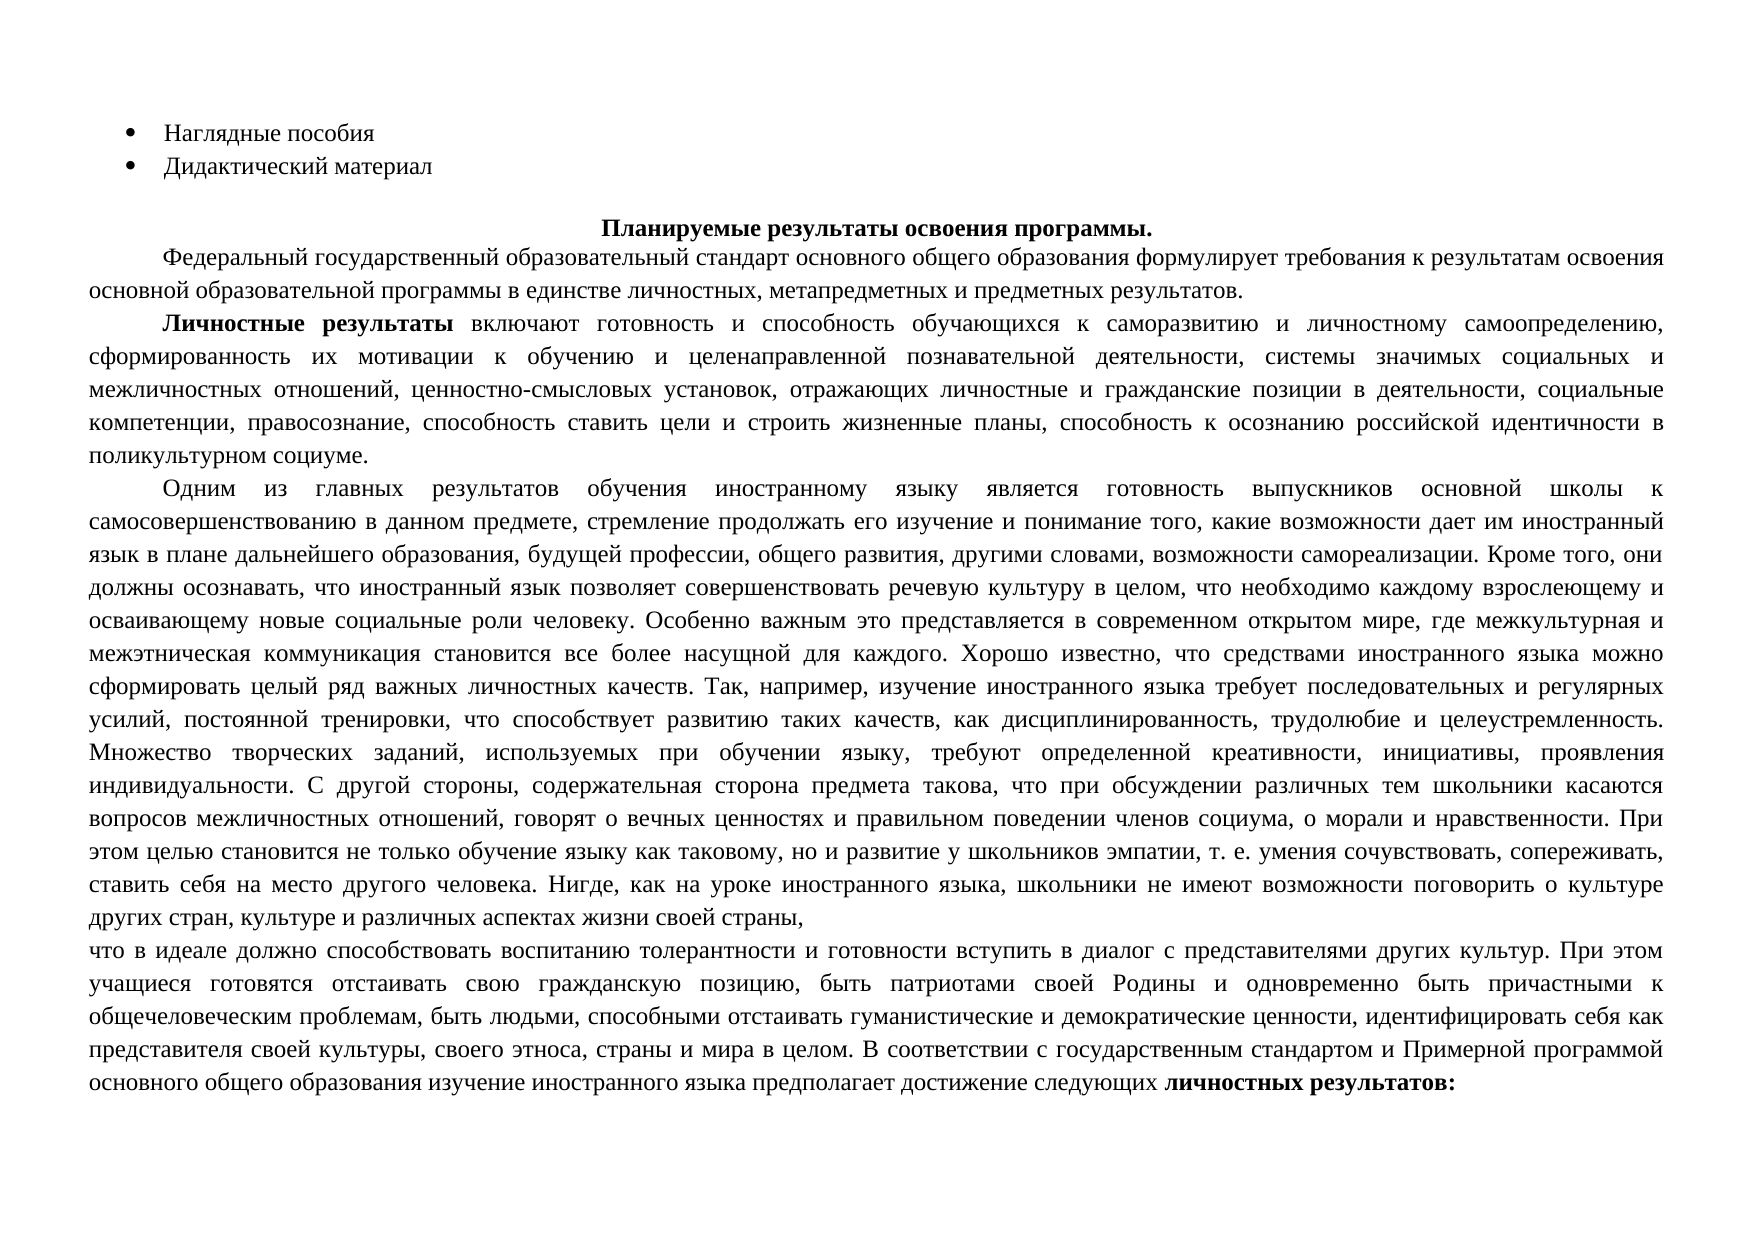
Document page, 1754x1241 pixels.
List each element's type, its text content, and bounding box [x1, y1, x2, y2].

text что в идеале должно способствовать воспитанию толерантности и готовности вступить в диалог с представителями других культур. При этом учащиеся готовятся отстаивать свою гражданскую позицию, быть патриотами своей Родины и одновременно быть причастными к общечеловеческим проблемам, быть людьми, способными отстаивать гуманистические и демократические ценности, идентифицировать себя как представителя своей культуры, своего этноса, страны и мира в целом. В соответствии с государственным стандартом и Примерной программой основного общего образования изучение иностранного языка предполагает достижение следующих личностных результатов: [89, 935, 1665, 1096]
text Планируемые результаты освоения программы. [89, 213, 1665, 242]
text Федеральный государственный образовательный стандарт основного общего образования формулирует требования к результатам освоения основной образовательной программы в единстве личностных, метапредметных и предметных результатов. [89, 242, 1665, 303]
list Дидактический материал [126, 151, 1665, 180]
text Личностные результаты включают готовность и способность обучающихся к саморазвитию и личностному самоопределению, сформированность их мотивации к обучению и целенаправленной познавательной деятельности, системы значимых социальных и межличностных отношений, ценностно-смысловых установок, отражающих личностные и гражданские позиции в деятельности, социальные компетенции, правосознание, способность ставить цели и строить жизненные планы, способность к осознанию российской идентичности в поликультурном социуме. [89, 308, 1665, 468]
text Одним из главных результатов обучения иностранному языку является готовность выпускников основной школы к самосовершенствованию в данном предмете, стремление продолжать его изучение и понимание того, какие возможности дает им иностранный язык в плане дальнейшего образования, будущей профессии, общего развития, другими словами, возможности самореализации. Кроме того, они должны осознавать, что иностранный язык позволяет совершенствовать речевую культуру в целом, что необходимо каждому взрослеющему и осваивающему новые социальные роли человеку. Особенно важным это представляется в современном открытом мире, где межкультурная и межэтническая коммуникация становится все более насущной для каждого. Хорошо известно, что средствами иностранного языка можно сформировать целый ряд важных личностных качеств. Так, например, изучение иностранного языка требует последовательных и регулярных усилий, постоянной тренировки, что способствует развитию таких качеств, как дисциплинированность, трудолюбие и целеустремленность. Множество творческих заданий, используемых при обучении языку, требуют определенной креативности, инициативы, проявления индивидуальности. С другой стороны, содержательная сторона предмета такова, что при обсуждении различных тем школьники касаются вопросов межличностных отношений, говорят о вечных ценностях и правильном поведении членов социума, о морали и нравственности. При этом целью становится не только обучение языку как таковому, но и развитие у школьников эмпатии, т. е. умения сочувствовать, сопереживать, ставить себя на место другого человека. Нигде, как на уроке иностранного языка, школьники не имеют возможности поговорить о культуре других стран, культуре и различных аспектах жизни своей страны, [89, 473, 1665, 931]
list Наглядные пособия [126, 118, 1665, 147]
